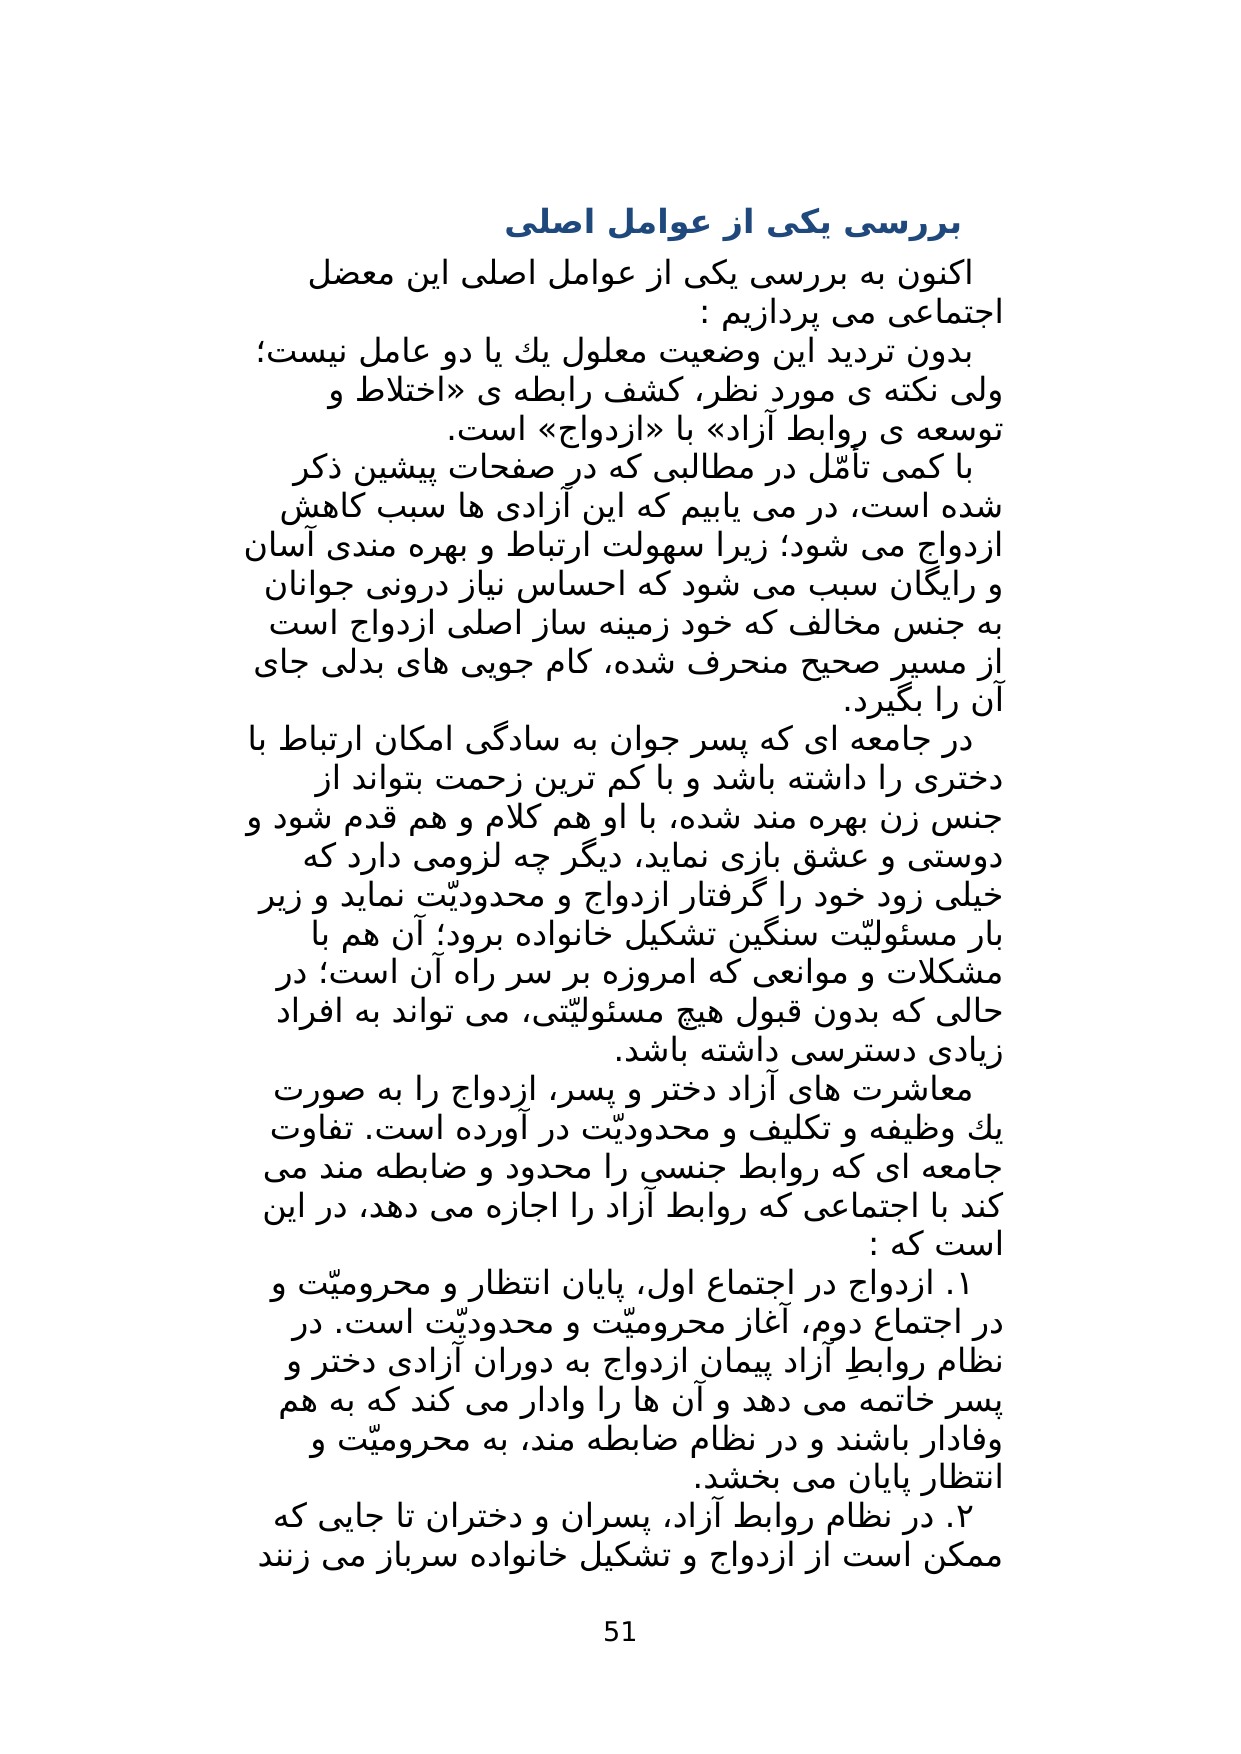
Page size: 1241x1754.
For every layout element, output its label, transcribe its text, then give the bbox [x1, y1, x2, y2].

text بدون ترديد اين وضعيت معلول يك يا دو عامل نيست؛ ولى نكته ى مورد نظر، كشف رابطه ى «اختلاط و توسعه ى روابط آزاد» با «ازدواج» است. [236, 331, 1004, 448]
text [236, 1497, 1004, 1574]
text اكنون به بررسى يكى از عوامل اصلى اين معضل اجتماعى مى پردازيم : [236, 253, 1004, 331]
text با كمى تأمّل در مطالبى كه در صفحات پيشين ذكر شده است، در مى يابيم كه اين آزادى ها سبب كاهش ازدواج مى شود؛ زيرا سهولت ارتباط و بهره مندى آسان و رايگان سبب مى شود كه احساس نياز درونى جوانان به جنس مخالف كه خود زمينه ساز اصلى ازدواج است از مسير صحيح منحرف شده، كام جويى هاى بدلى جاى آن را بگيرد. [236, 448, 1004, 720]
text ١. ازدواج در اجتماع اول، پايان انتظار و محروميّت و در اجتماع دوم، آغاز محروميّت و محدوديّت است. در نظام روابطِ آزاد پيمان ازدواج به دوران آزادى دختر و پسر خاتمه مى دهد و آن ها را وادار مى كند كه به هم وفادار باشند و در نظام ضابطه مند، به محروميّت و انتظار پايان مى بخشد. [236, 1264, 1004, 1497]
subtitle بررسى يكى از عوامل اصلى [236, 202, 1004, 241]
text معاشرت هاى آزاد دختر و پسر، ازدواج را به صورت يك وظيفه و تكليف و محدوديّت در آورده است. تفاوت جامعه اى كه روابط جنسى را محدود و ضابطه مند مى كند با اجتماعى كه روابط آزاد را اجازه مى دهد، در اين است كه : [236, 1069, 1004, 1264]
text در جامعه اى كه پسر جوان به سادگى امكان ارتباط با دخترى را داشته باشد و با كم ترين زحمت بتواند از جنس زن بهره مند شده، با او هم كلام و هم قدم شود و دوستى و عشق بازى نمايد، ديگر چه لزومى دارد كه خيلى زود خود را گرفتار ازدواج و محدوديّت نمايد و زير بار مسئوليّت سنگين تشكيل خانواده برود؛ آن هم با مشكلات و موانعى كه امروزه بر سر راه آن است؛ در حالى كه بدون قبول هيچ مسئوليّتى، مى تواند به افراد زيادى دسترسى داشته باشد. [236, 720, 1004, 1069]
